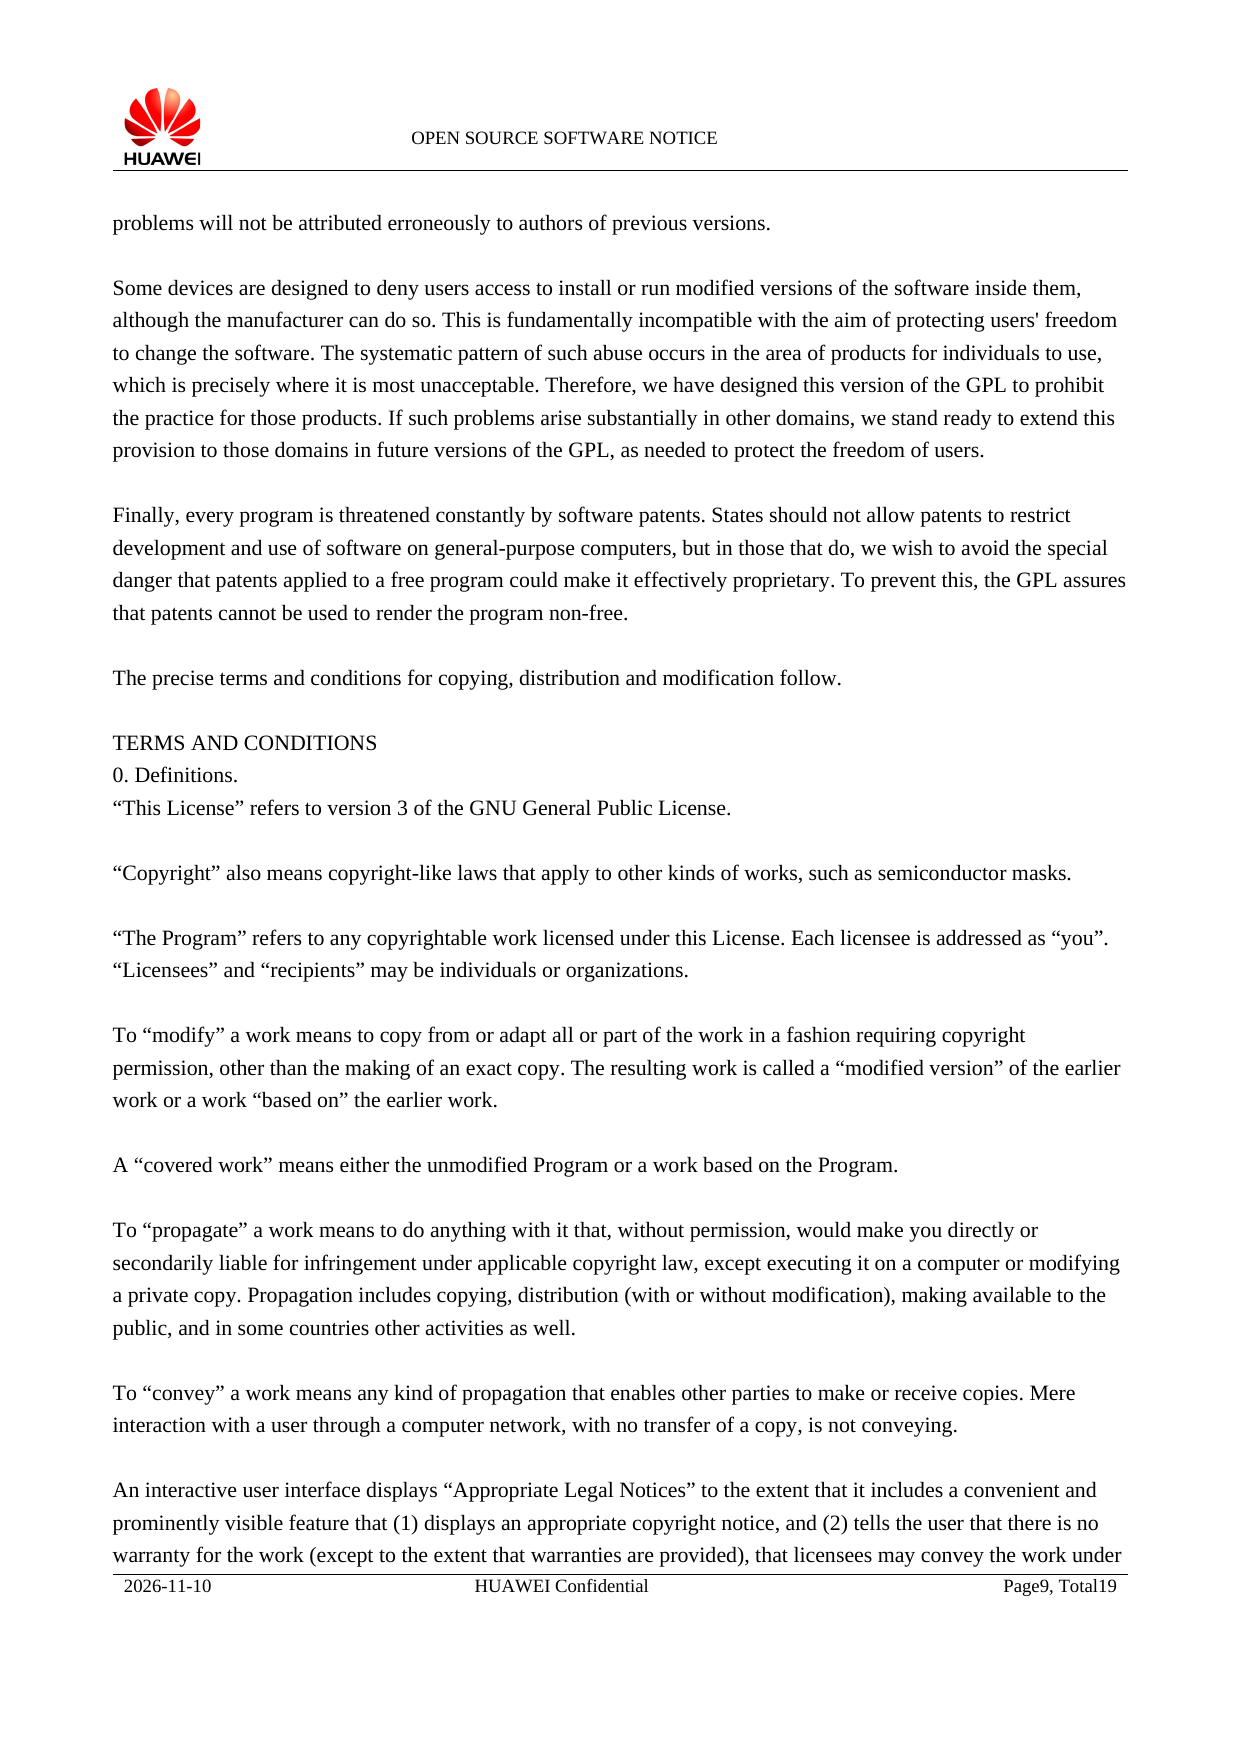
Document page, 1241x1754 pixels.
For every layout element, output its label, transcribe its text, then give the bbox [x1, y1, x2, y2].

picture [124, 88, 201, 165]
